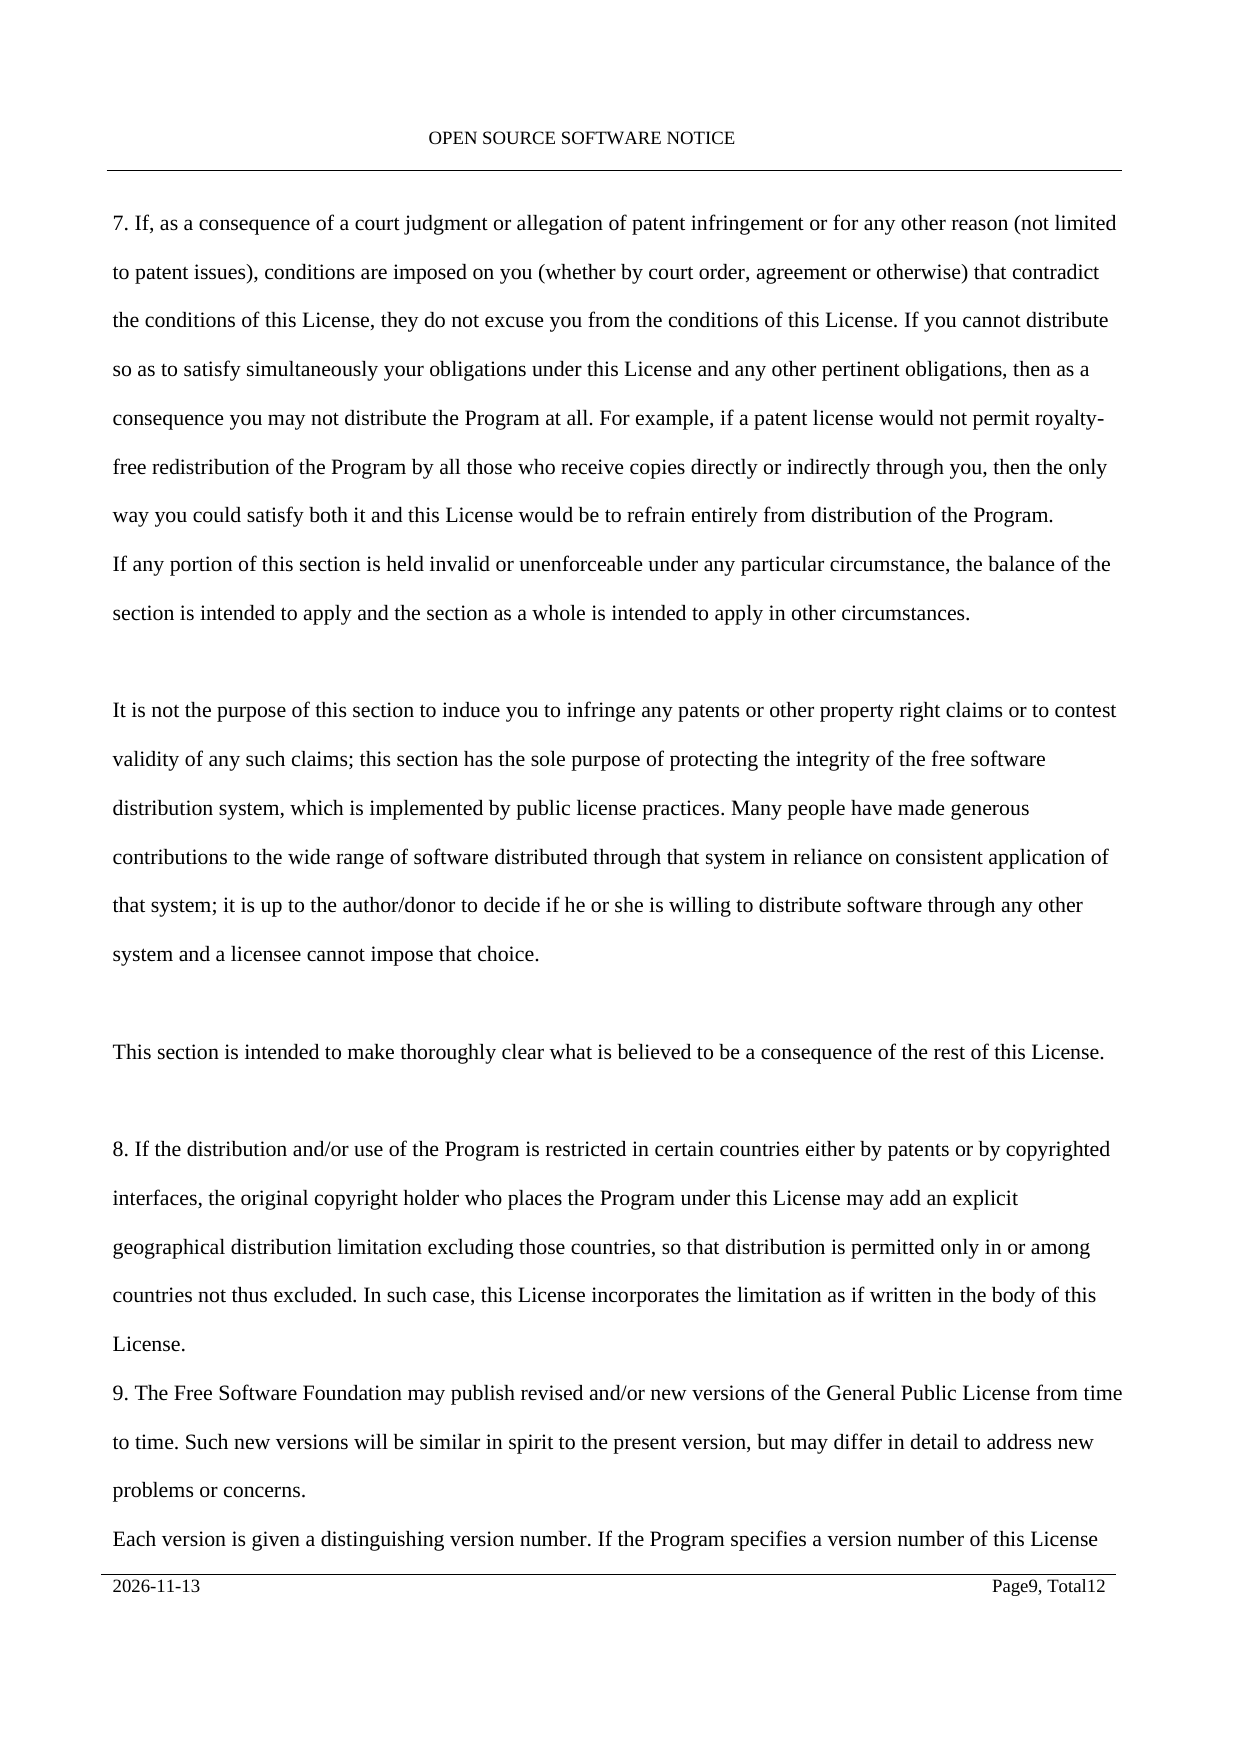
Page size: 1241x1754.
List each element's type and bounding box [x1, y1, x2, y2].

text [112, 206, 1128, 1555]
